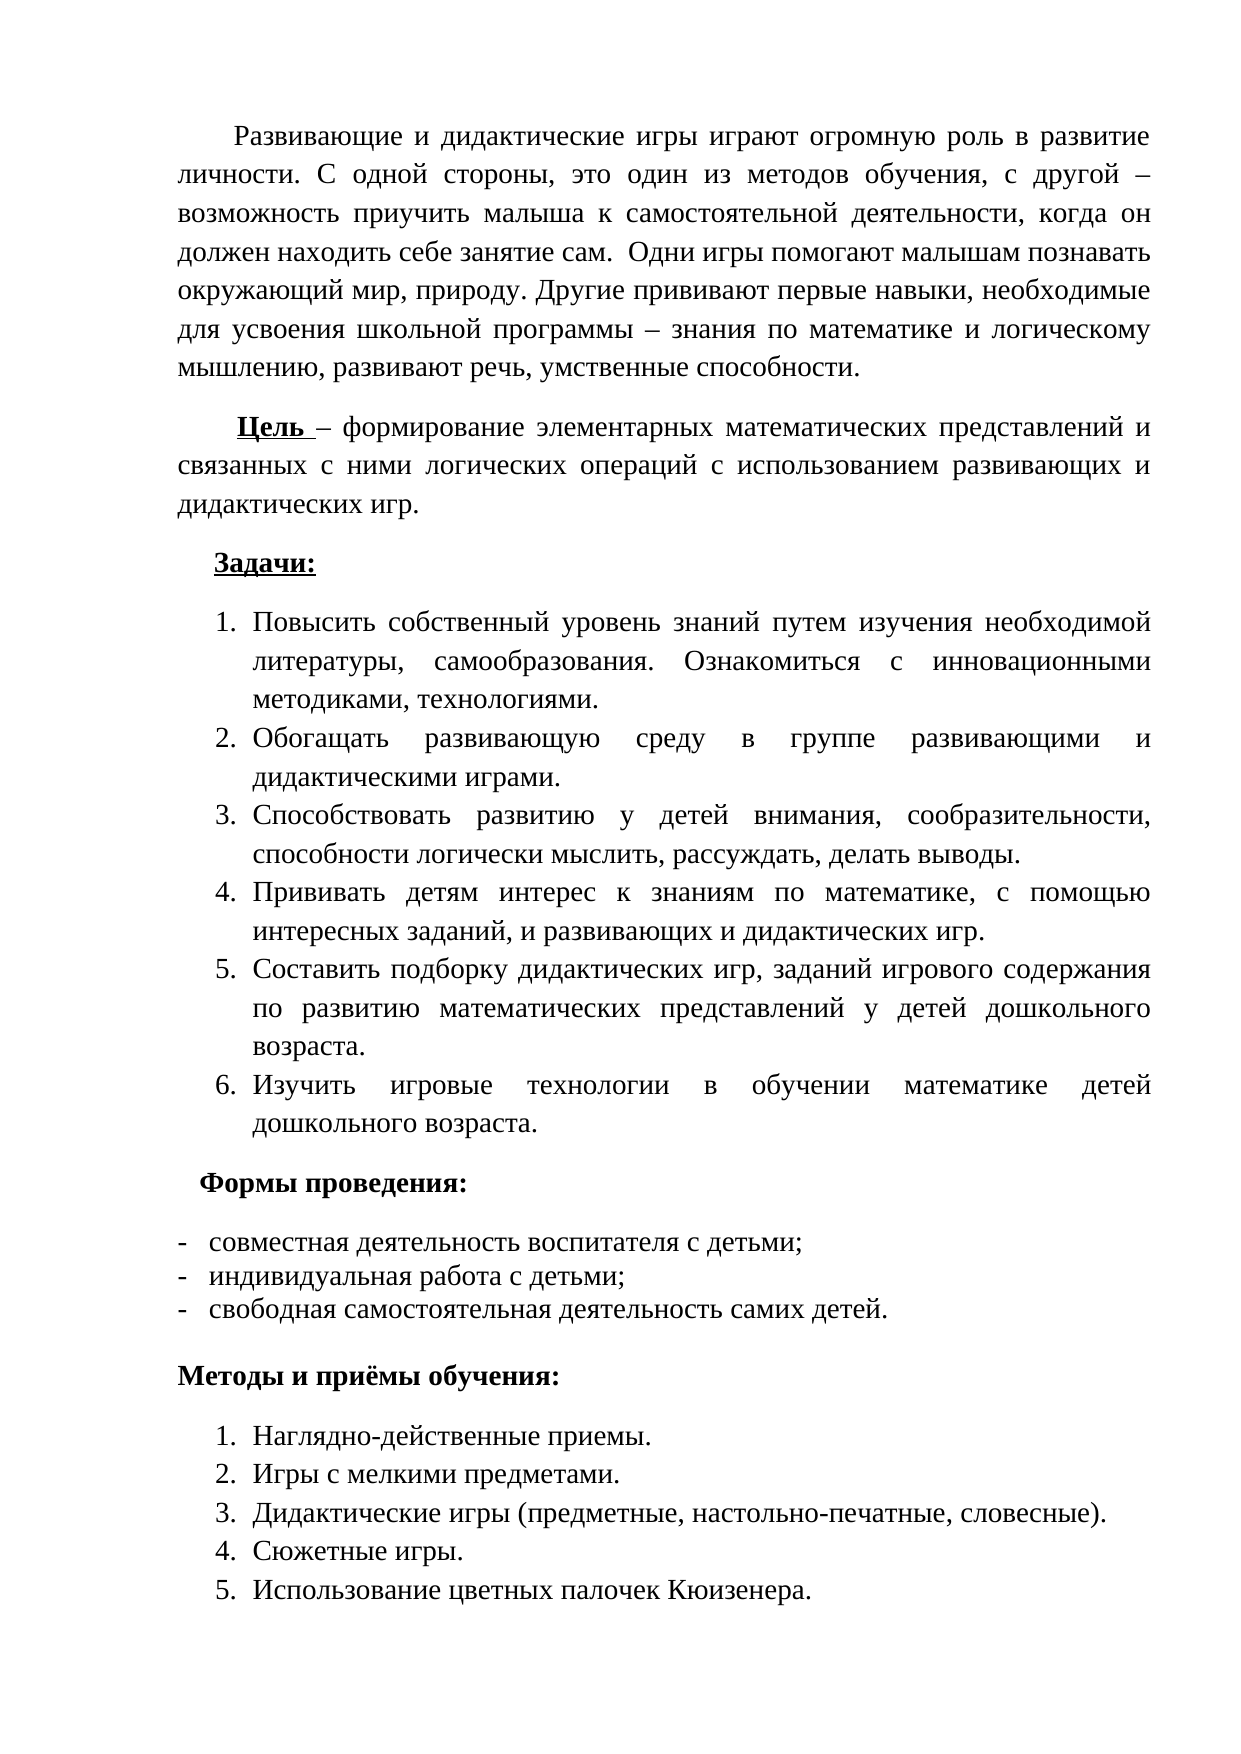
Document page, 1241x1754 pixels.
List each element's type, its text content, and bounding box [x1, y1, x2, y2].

list Способствовать развитию у детей внимания, сообразительности, способности логически мыслить, рассуждать, делать выводы. [215, 797, 1152, 869]
list Обогащать развивающую среду в группе развивающими и дидактическими играми. [215, 720, 1152, 792]
text - совместная деятельность воспитателя с детьми; [177, 1224, 1152, 1258]
text Задачи: [177, 545, 1152, 579]
text Развивающие и дидактические игры играют огромную роль в развитие личности. С одной стороны, это один из методов обучения, с другой – возможность приучить малыша к самостоятельной деятельности, когда он должен находить себе занятие сам. Одни игры помогают малышам познавать окружающий мир, природу. Другие прививают первые навыки, необходимые для усвоения школьной программы – знания по математике и логическому мышлению, развивают речь, умственные способности. [177, 118, 1152, 383]
list Дидактические игры (предметные, настольно-печатные, словесные). [215, 1495, 1152, 1528]
text Методы и приёмы обучения: [177, 1358, 1152, 1392]
list Изучить игровые технологии в обучении математике детей дошкольного возраста. [215, 1067, 1152, 1139]
list Повысить собственный уровень знаний путем изучения необходимой литературы, самообразования. Ознакомиться с инновационными методиками, технологиями. [215, 604, 1152, 715]
list Использование цветных палочек Кюизенера. [215, 1572, 1152, 1606]
text - свободная самостоятельная деятельность самих детей. [177, 1291, 1152, 1325]
list Сюжетные игры. [215, 1533, 1152, 1567]
list Прививать детям интерес к знаниям по математике, с помощью интересных заданий, и развивающих и дидактических игр. [215, 874, 1152, 946]
list Наглядно-действенные приемы. [215, 1418, 1152, 1451]
text Формы проведения: [177, 1165, 1152, 1198]
text - индивидуальная работа с детьми; [177, 1258, 1152, 1291]
list Составить подборку дидактических игр, заданий игрового содержания по развитию математических представлений у детей дошкольного возраста. [215, 951, 1152, 1062]
list Игры с мелкими предметами. [215, 1456, 1152, 1490]
text Цель – формирование элементарных математических представлений и связанных с ними логических операций с использованием развивающих и дидактических игр. [177, 409, 1152, 519]
